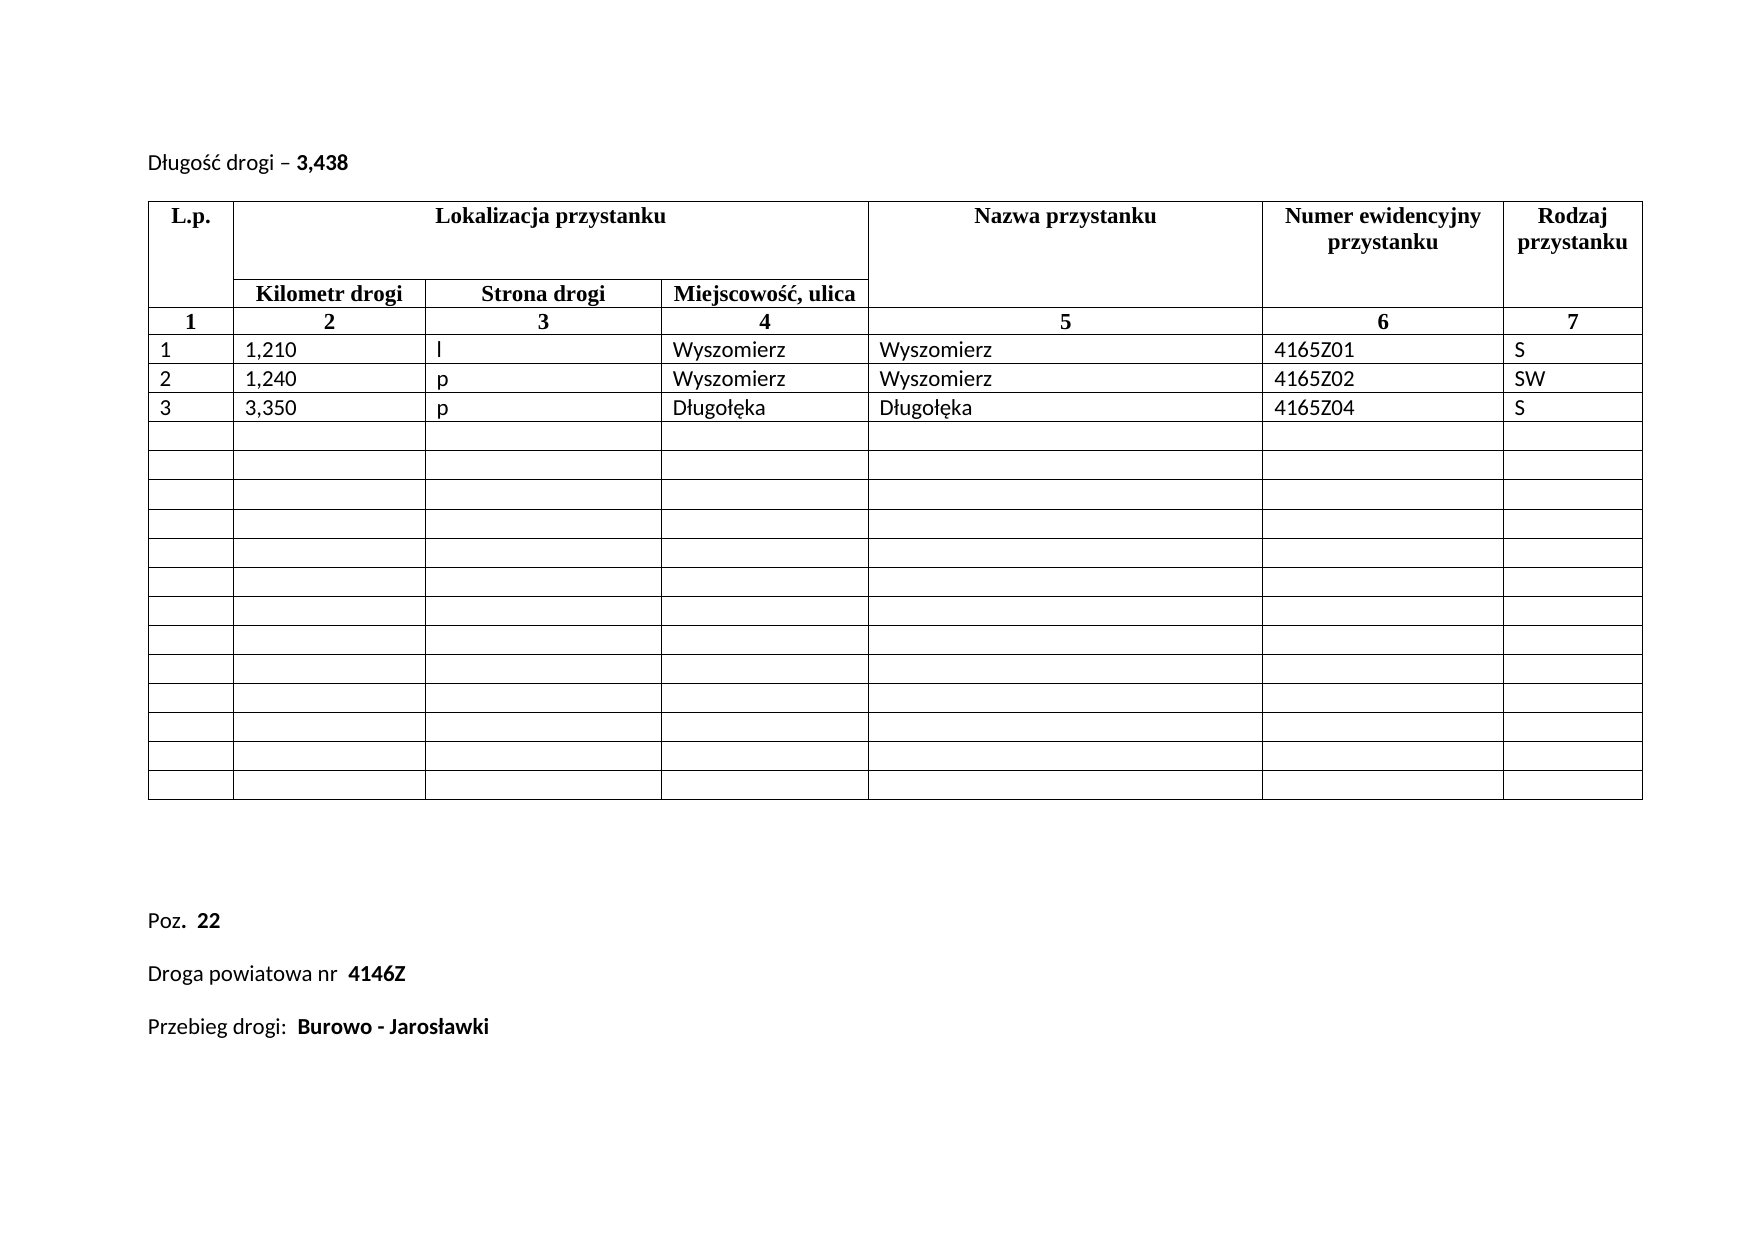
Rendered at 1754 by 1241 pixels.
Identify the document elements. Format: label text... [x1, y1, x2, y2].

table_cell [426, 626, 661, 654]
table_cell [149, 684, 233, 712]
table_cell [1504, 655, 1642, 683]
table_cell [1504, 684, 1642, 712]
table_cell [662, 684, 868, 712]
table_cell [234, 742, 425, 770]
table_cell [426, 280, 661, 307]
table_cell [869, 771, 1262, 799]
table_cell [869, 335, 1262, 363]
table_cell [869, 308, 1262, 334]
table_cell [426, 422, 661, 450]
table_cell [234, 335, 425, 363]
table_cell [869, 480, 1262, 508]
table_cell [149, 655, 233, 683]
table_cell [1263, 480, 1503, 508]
text Długość drogi – 3,438 [148, 148, 1606, 176]
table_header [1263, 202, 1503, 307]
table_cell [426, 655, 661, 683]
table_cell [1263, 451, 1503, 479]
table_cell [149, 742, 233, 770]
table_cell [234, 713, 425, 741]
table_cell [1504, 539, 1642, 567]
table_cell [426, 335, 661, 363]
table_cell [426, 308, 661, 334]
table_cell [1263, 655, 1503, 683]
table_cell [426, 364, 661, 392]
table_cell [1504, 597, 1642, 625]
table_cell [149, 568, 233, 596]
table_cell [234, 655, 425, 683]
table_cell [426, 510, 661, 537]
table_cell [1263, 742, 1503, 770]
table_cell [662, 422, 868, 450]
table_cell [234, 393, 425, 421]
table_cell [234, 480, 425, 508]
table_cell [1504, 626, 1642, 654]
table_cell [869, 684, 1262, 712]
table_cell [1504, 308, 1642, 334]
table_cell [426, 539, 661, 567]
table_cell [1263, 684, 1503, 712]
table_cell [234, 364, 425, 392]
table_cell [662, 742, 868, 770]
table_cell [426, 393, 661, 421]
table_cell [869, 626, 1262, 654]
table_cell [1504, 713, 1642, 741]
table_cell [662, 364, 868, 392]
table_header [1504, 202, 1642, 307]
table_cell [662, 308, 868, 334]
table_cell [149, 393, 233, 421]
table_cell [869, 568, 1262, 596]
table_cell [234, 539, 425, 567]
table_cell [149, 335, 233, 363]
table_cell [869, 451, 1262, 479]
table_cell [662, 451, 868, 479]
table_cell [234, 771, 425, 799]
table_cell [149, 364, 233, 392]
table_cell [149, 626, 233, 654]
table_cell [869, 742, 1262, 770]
text Przebieg drogi: Burowo - Jarosławki [148, 1012, 1606, 1040]
text Poz. 22 [148, 906, 1606, 934]
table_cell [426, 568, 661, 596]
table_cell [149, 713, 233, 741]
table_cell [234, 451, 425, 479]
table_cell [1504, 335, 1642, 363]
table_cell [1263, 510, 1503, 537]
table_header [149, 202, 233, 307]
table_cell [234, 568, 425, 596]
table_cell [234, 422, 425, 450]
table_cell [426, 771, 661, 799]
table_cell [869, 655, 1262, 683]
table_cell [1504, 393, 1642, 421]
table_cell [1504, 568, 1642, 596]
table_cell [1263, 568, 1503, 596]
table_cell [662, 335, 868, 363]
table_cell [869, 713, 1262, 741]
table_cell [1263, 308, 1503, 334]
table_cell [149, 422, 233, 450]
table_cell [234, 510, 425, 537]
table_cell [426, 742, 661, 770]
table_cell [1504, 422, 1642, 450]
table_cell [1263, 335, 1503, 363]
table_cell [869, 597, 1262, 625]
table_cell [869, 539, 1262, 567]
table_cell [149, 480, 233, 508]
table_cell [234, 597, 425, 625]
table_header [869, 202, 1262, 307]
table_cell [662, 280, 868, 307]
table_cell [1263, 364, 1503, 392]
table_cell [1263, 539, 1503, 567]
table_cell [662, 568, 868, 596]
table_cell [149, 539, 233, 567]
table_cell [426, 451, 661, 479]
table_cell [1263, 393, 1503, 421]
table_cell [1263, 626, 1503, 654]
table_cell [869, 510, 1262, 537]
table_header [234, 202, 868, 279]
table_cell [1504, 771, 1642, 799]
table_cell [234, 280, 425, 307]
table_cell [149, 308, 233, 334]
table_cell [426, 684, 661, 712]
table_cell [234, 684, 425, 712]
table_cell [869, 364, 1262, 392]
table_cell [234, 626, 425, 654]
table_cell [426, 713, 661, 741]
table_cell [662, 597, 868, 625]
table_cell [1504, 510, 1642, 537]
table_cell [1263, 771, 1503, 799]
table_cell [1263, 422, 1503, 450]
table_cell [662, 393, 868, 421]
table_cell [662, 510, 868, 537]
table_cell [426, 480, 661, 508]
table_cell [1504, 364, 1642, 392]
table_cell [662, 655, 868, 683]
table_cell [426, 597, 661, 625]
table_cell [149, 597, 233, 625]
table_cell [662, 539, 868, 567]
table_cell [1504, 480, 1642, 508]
text Droga powiatowa nr 4146Z [148, 959, 1606, 987]
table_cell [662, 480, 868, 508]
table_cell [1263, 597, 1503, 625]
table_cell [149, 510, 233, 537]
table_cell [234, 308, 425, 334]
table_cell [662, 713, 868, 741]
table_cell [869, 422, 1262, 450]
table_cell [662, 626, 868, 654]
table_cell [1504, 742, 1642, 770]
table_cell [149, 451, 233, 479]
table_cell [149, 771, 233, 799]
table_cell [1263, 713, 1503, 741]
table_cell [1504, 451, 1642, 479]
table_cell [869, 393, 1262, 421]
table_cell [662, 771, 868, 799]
